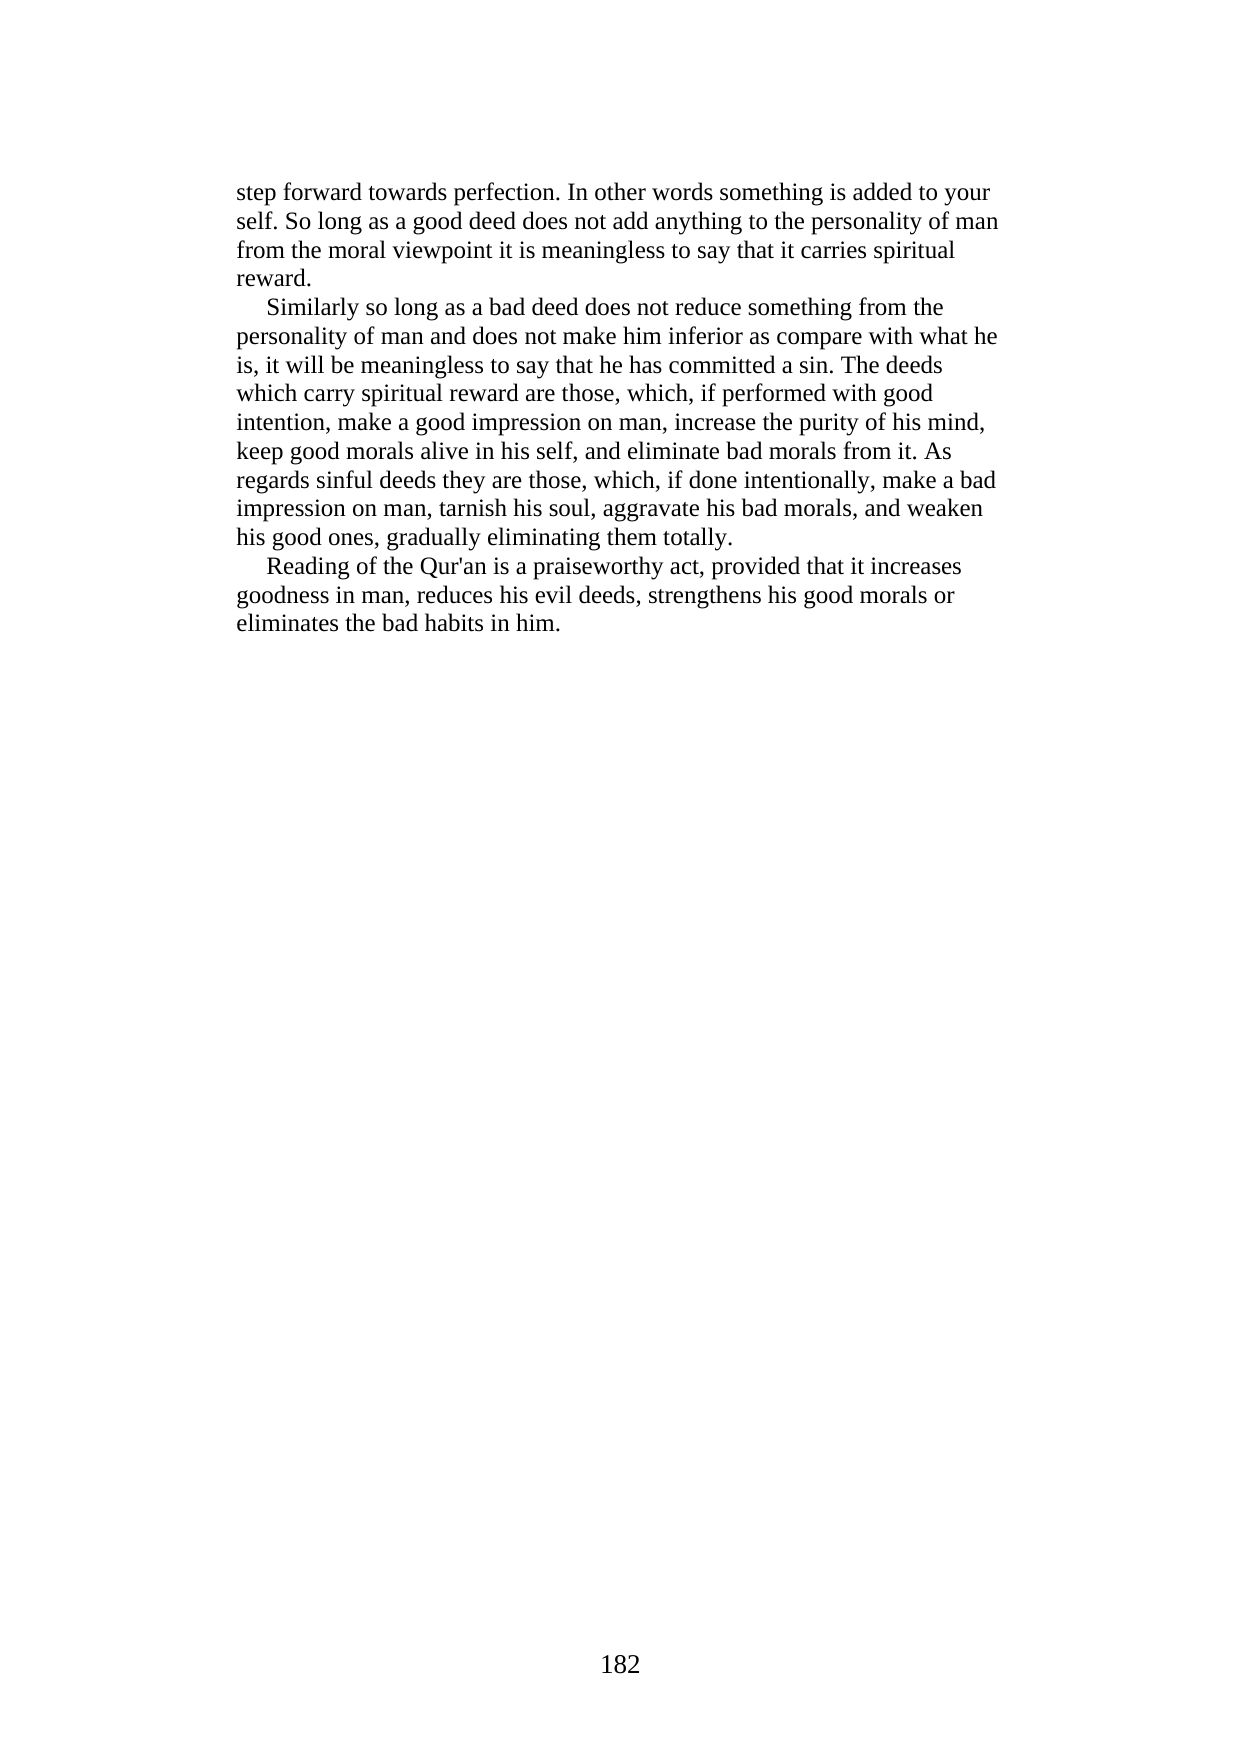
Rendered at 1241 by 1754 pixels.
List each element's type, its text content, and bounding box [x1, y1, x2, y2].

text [236, 177, 1004, 235]
text Similarly so long as a bad deed does not reduce something from the personality of man and does not make him inferior as compare with what he is, it will be meaningless to say that he has committed a sin. The deeds which carry spiritual reward are those, which, if performed with good intention, make a good impression on man, increase the purity of his mind, keep good morals alive in his self, and eliminate bad morals from it. As regards sinful deeds they are those, which, if done intentionally, make a bad impression on man, tarnish his soul, aggravate his bad morals, and weaken his good ones, gradually eliminating them totally. [236, 292, 1004, 551]
text Reading of the Qur'an is a praiseworthy act, provided that it increases goodness in man, reduces his evil deeds, strengthens his good morals or eliminates the bad habits in him. [236, 551, 1004, 637]
text from the moral viewpoint it is meaningless to say that it carries spiritual reward. [236, 235, 1004, 292]
